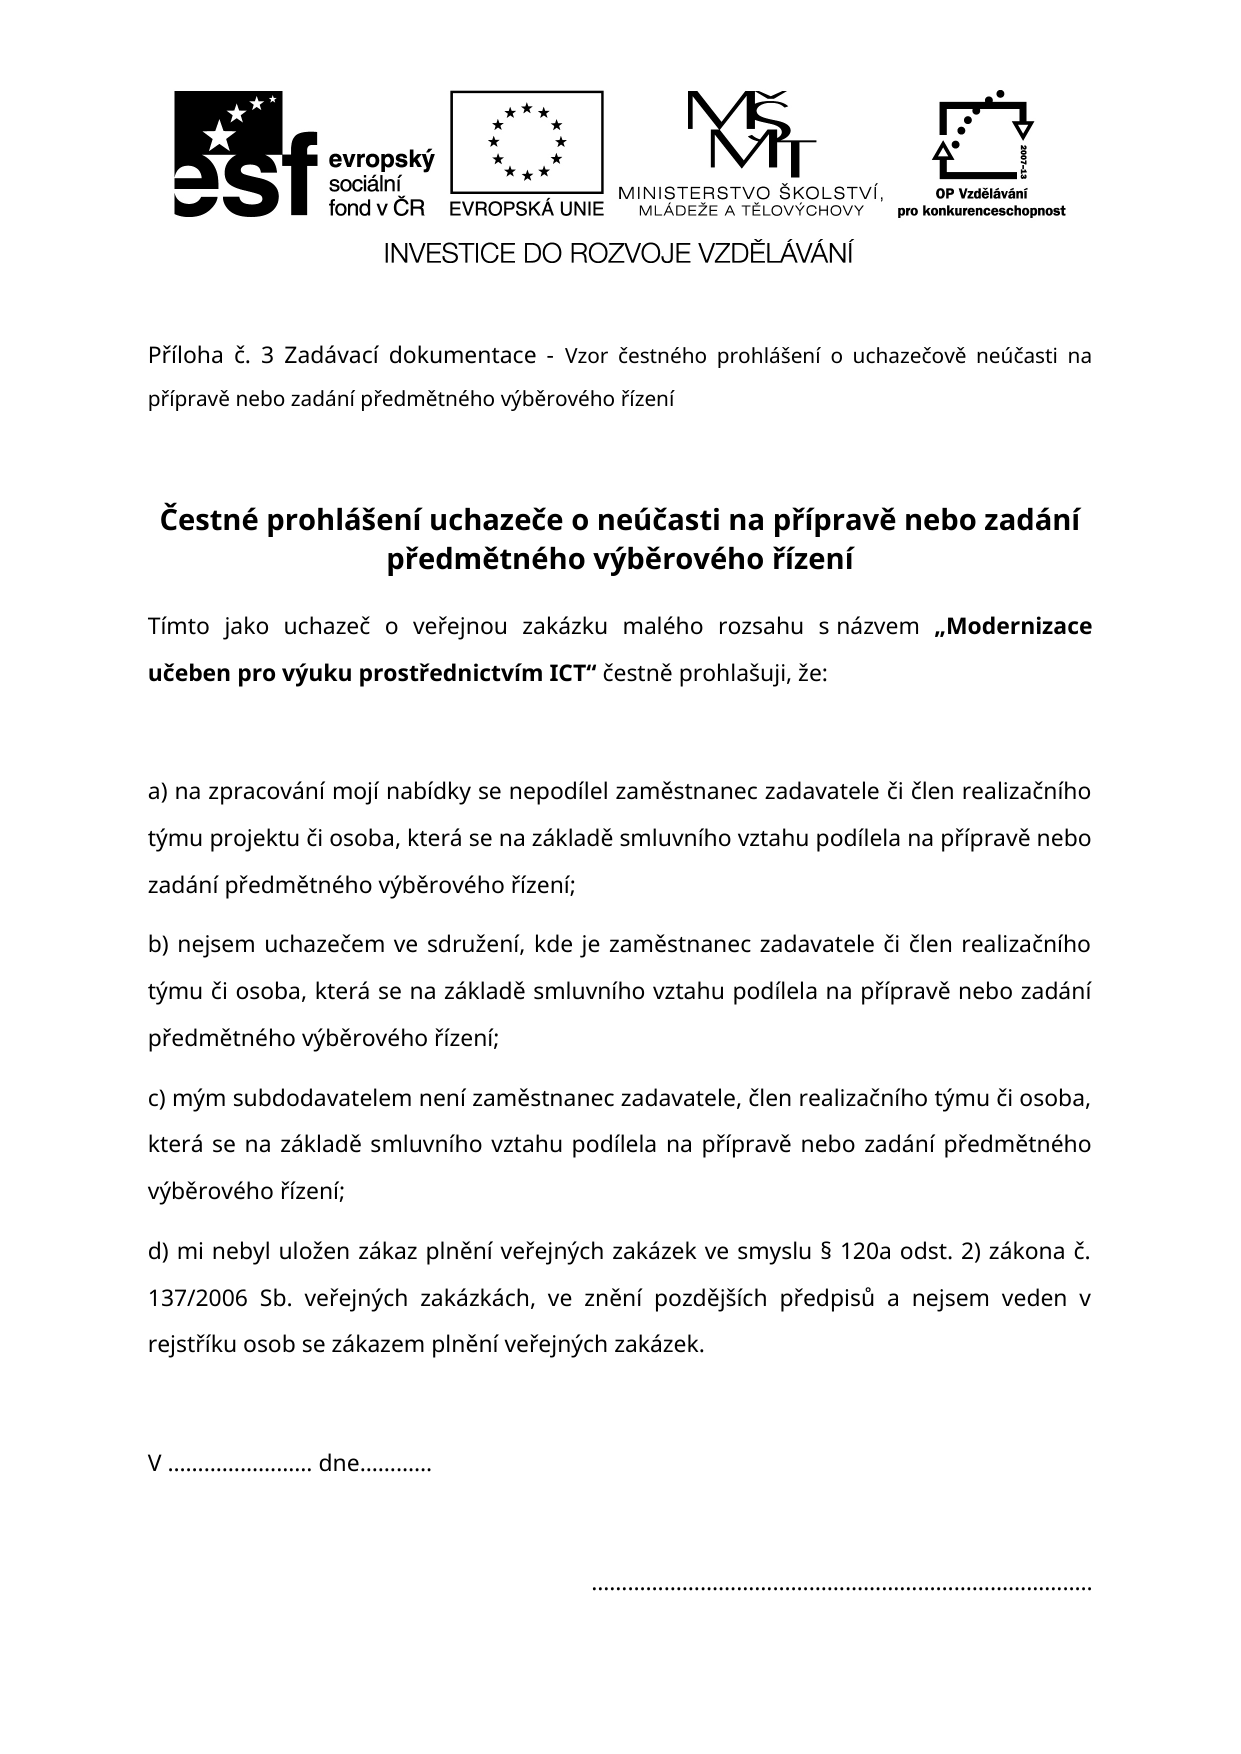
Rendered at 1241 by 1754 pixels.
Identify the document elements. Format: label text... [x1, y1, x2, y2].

text c) mým subdodavatelem není zaměstnanec zadavatele, člen realizačního týmu či osoba, která se na základě smluvního vztahu podílela na přípravě nebo zadání předmětného výběrového řízení; [148, 1081, 1093, 1206]
text Příloha č. 3 Zadávací dokumentace - Vzor čestného prohlášení o uchazečově neúčasti na přípravě nebo zadání předmětného výběrového řízení [148, 339, 1093, 413]
text ……………………………………………………………………….. [148, 1566, 1093, 1597]
text V …………………… dne………… [148, 1447, 1093, 1478]
picture [147, 73, 1093, 280]
text a) na zpracování mojí nabídky se nepodílel zaměstnanec zadavatele či člen realizačního týmu projektu či osoba, která se na základě smluvního vztahu podílela na přípravě nebo zadání předmětného výběrového řízení; [148, 775, 1093, 900]
text d) mi nebyl uložen zákaz plnění veřejných zakázek ve smyslu § 120a odst. 2) zákona č. 137/2006 Sb. veřejných zakázkách, ve znění pozdějších předpisů a nejsem veden v rejstříku osob se zákazem plnění veřejných zakázek. [148, 1234, 1093, 1359]
text Tímto jako uchazeč o veřejnou zakázku malého rozsahu s názvem „Modernizace učeben pro výuku prostřednictvím ICT“ čestně prohlašuji, že: [148, 609, 1093, 688]
text b) nejsem uchazečem ve sdružení, kde je zaměstnanec zadavatele či člen realizačního týmu či osoba, která se na základě smluvního vztahu podílela na přípravě nebo zadání předmětného výběrového řízení; [148, 928, 1093, 1053]
text Čestné prohlášení uchazeče o neúčasti na přípravě nebo zadání předmětného výběrového řízení [148, 499, 1093, 578]
